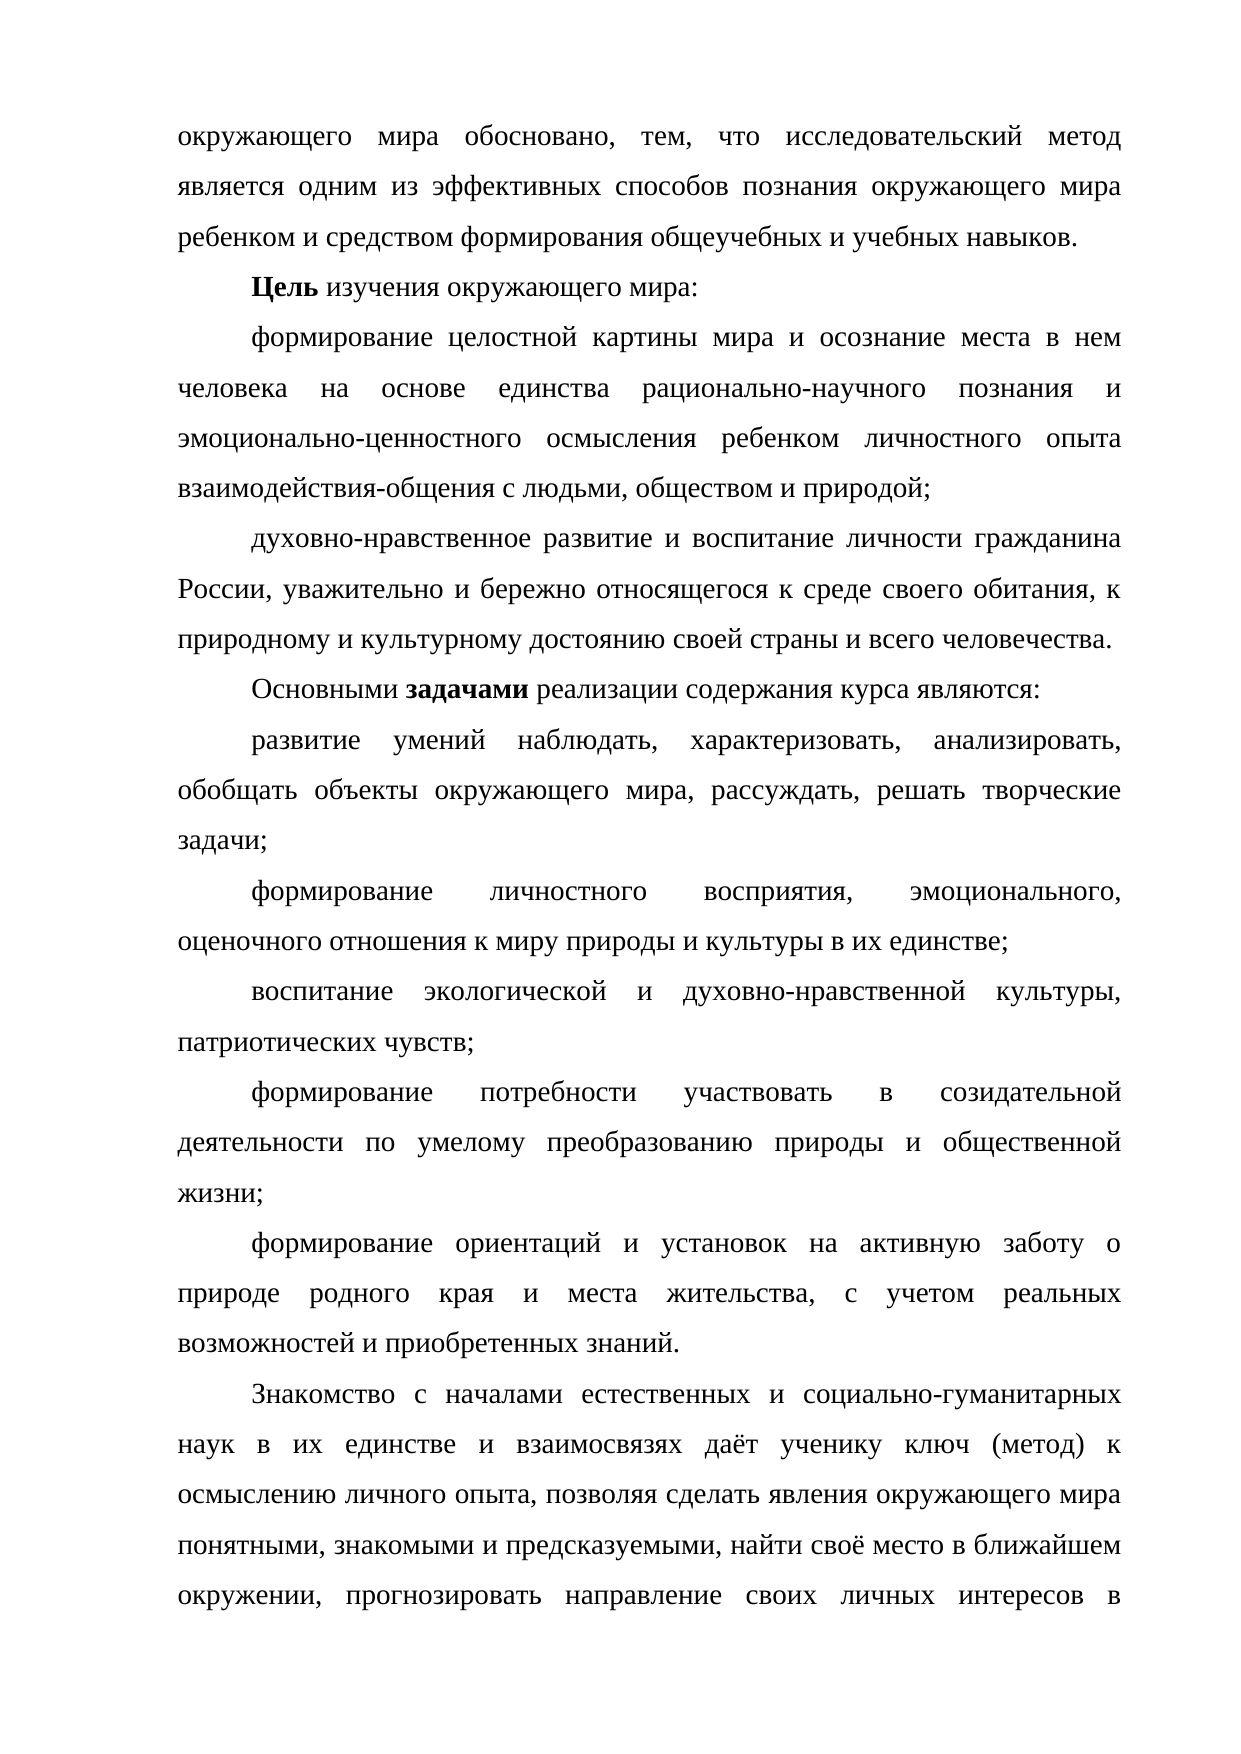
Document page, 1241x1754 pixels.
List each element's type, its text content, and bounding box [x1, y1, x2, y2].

text Основными задачами реализации содержания курса являются: [177, 672, 1122, 705]
text духовно-нравственное развитие и воспитание личности гражданина России, уважительно и бережно относящегося к среде своего обитания, к природному и культурному достоянию своей страны и всего человечества. [177, 521, 1122, 655]
text формирование целостной картины мира и осознание места в нем человека на основе единства рационально-научного познания и эмоционально-ценностного осмысления ребенком личностного опыта взаимодействия-общения с людьми, обществом и природой; [177, 319, 1122, 504]
text формирование потребности участвовать в созидательной деятельности по умелому преобразованию природы и общественной жизни; [177, 1074, 1122, 1208]
text Цель изучения окружающего мира: [177, 269, 1122, 303]
text формирование ориентаций и установок на активную заботу о природе родного края и места жительства, с учетом реальных возможностей и приобретенных знаний. [177, 1225, 1122, 1359]
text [177, 1376, 1122, 1611]
text формирование личностного восприятия, эмоционального, оценочного отношения к миру природы и культуры в их единстве; [177, 873, 1122, 957]
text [177, 118, 1122, 252]
text развитие умений наблюдать, характеризовать, анализировать, обобщать объекты окружающего мира, рассуждать, решать творческие задачи; [177, 722, 1122, 856]
text воспитание экологической и духовно-нравственной культуры, патриотических чувств; [177, 973, 1122, 1057]
